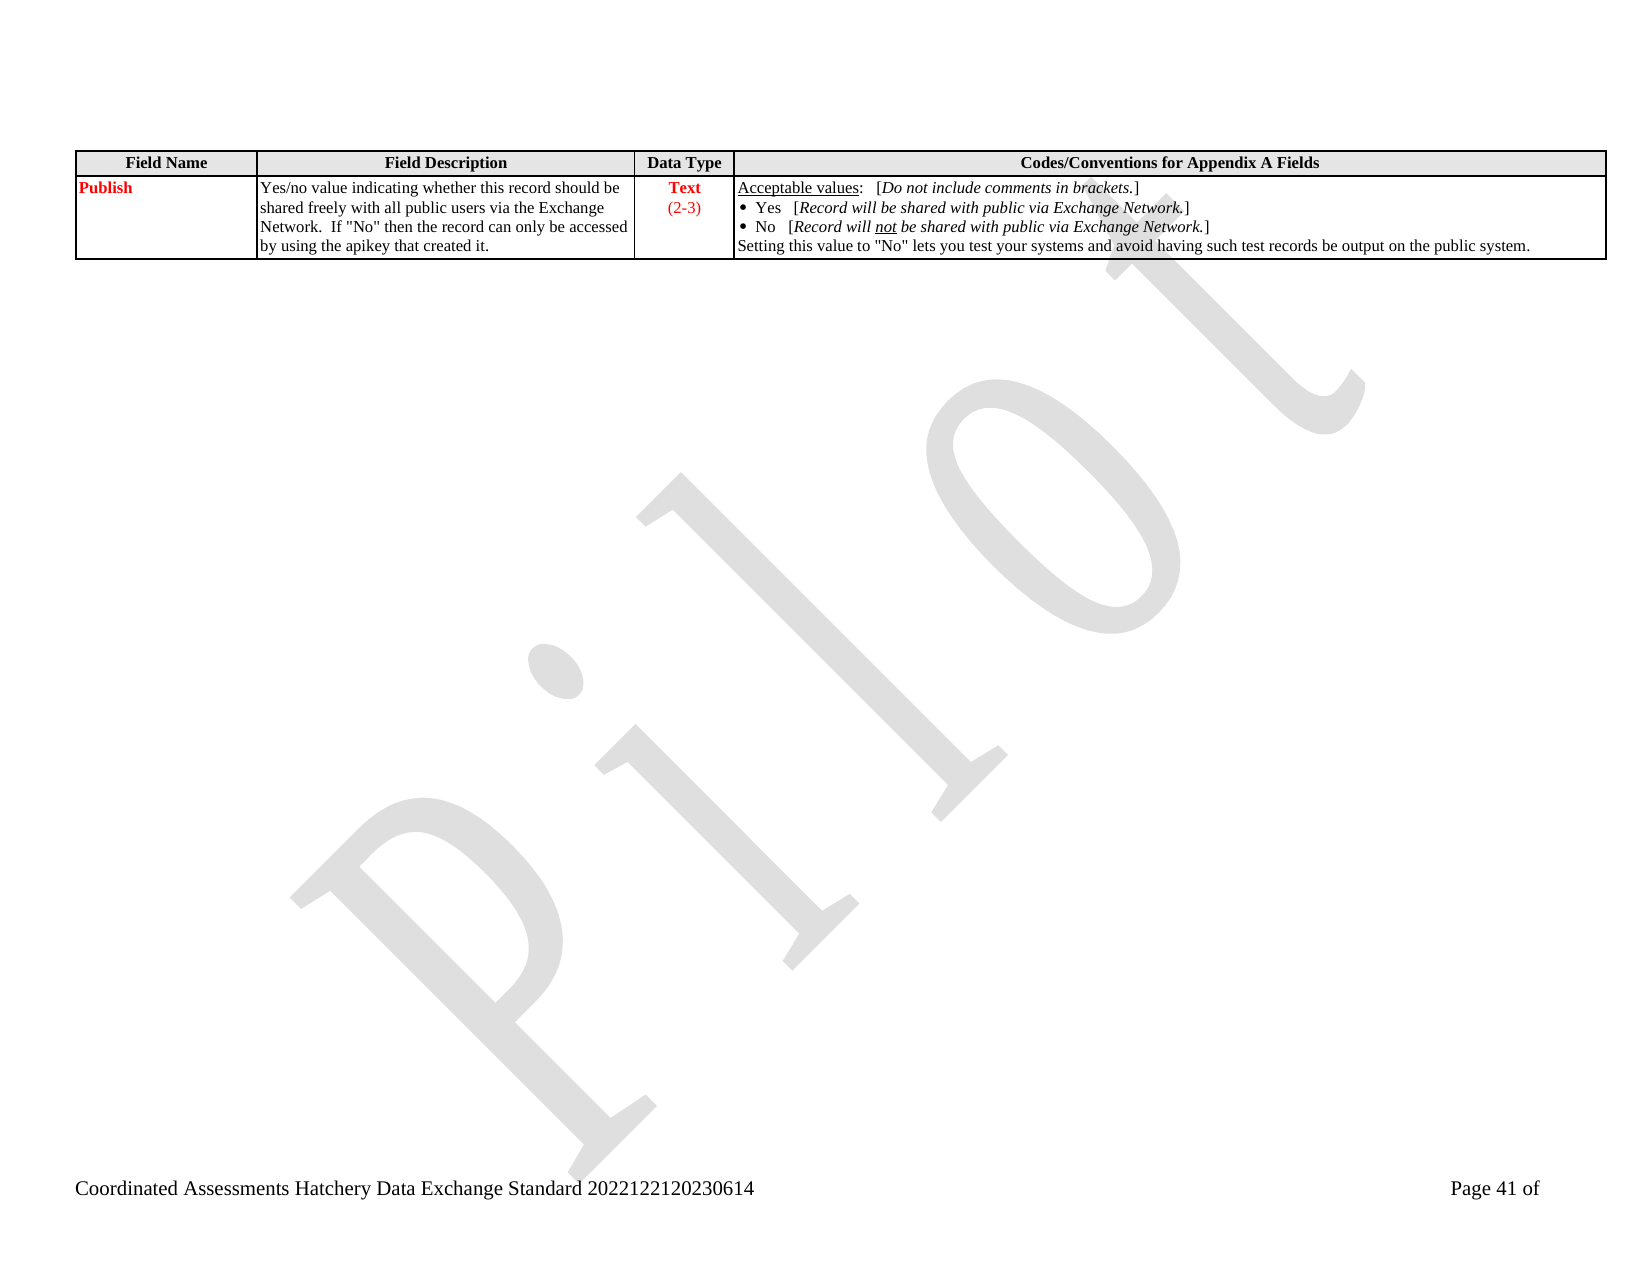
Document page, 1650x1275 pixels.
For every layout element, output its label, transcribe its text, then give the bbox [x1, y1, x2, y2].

table_header Codes/Conventions for Appendix A Fields [735, 152, 1605, 175]
table_header Field Name [77, 152, 256, 175]
table_cell Acceptable values: [Do not include comments in brackets.] Yes [Record will be shared with public via Exchange Network.] No [Record will not be shared with public via Exchange Network.] Setting this value to "No" lets you test your systems and avoid having such test records be output on the public system. [735, 177, 1605, 258]
table_cell Publish [77, 177, 256, 258]
table_header Data Type [635, 152, 733, 175]
table_cell Yes/no value indicating whether this record should be shared freely with all public users via the Exchange Network. If "No" then the record can only be accessed by using the apikey that created it. [258, 177, 634, 258]
table_cell Text (2-3) [635, 177, 733, 258]
table_header Field Description [258, 152, 634, 175]
